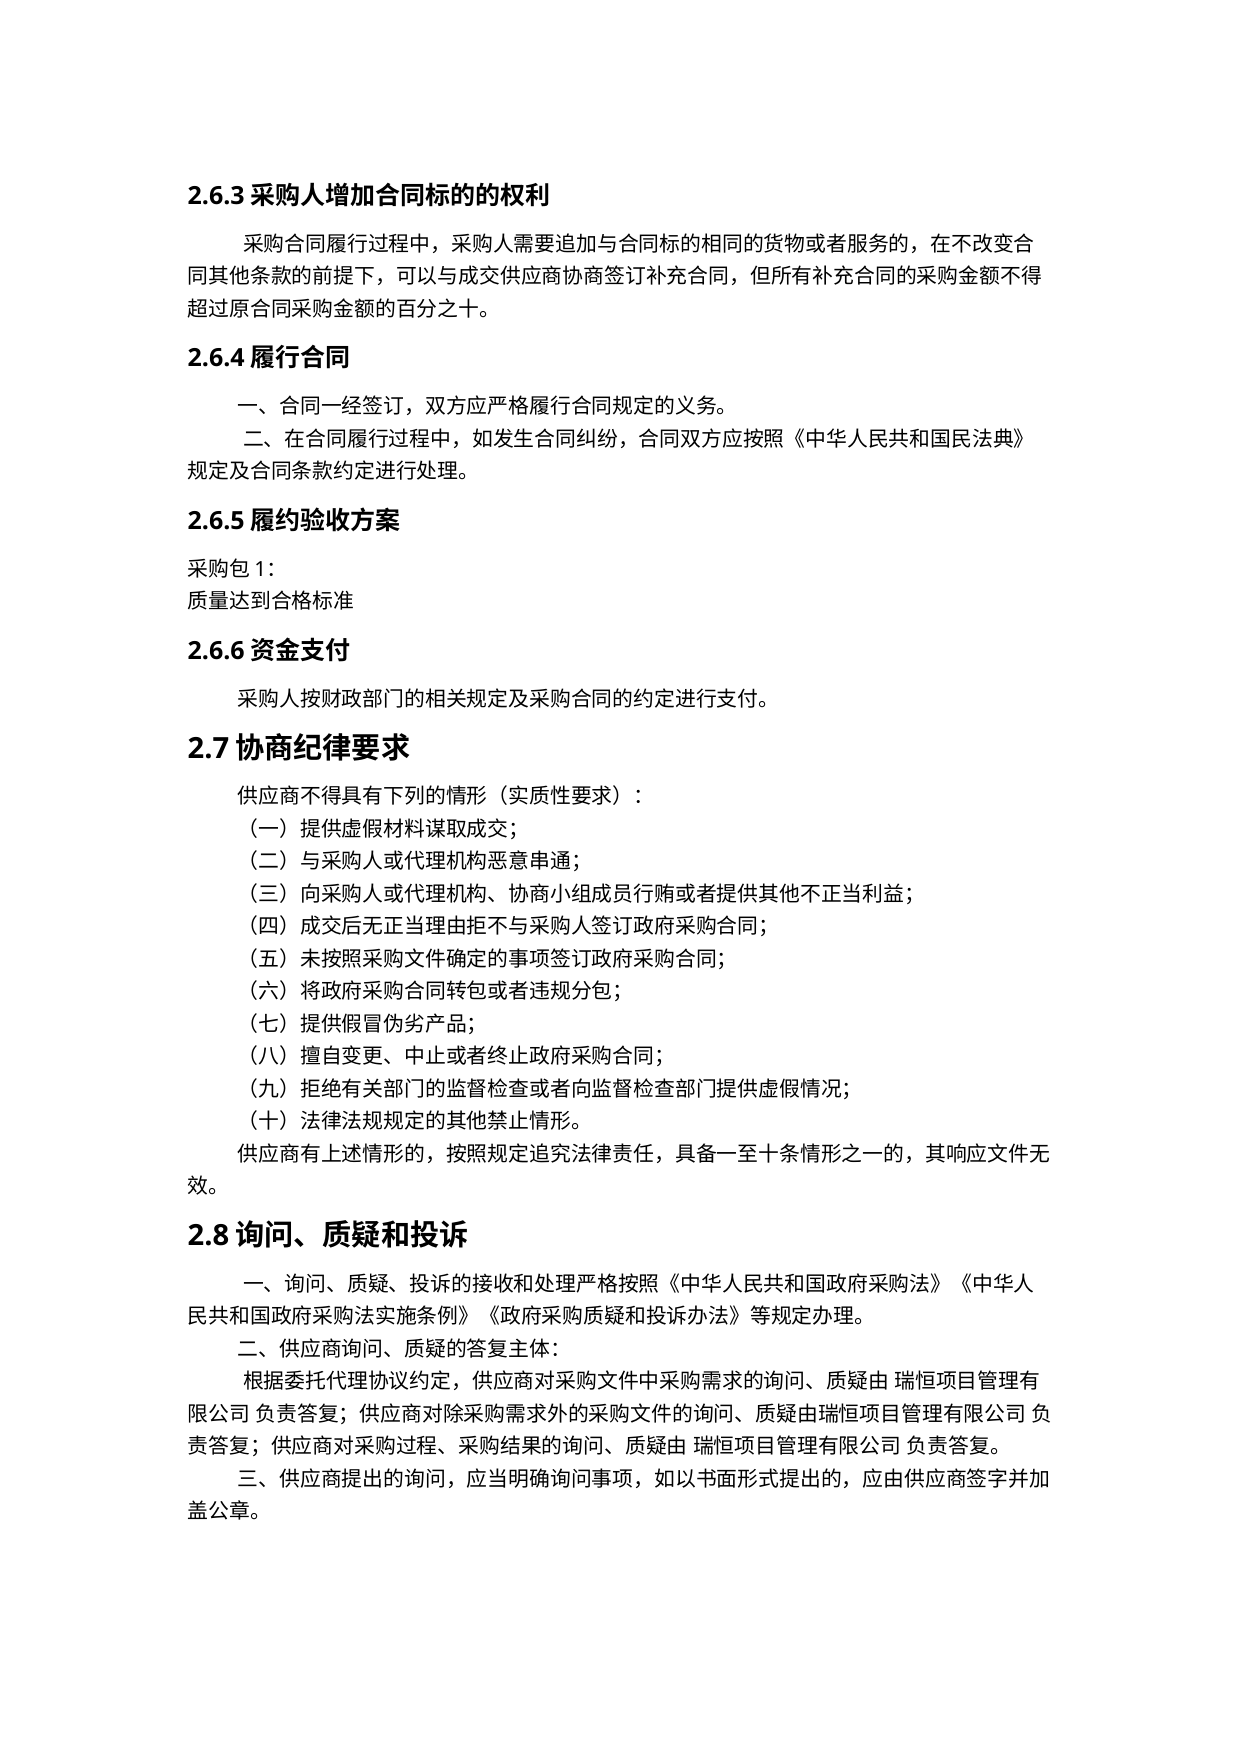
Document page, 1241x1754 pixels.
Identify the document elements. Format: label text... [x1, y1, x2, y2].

text 2.6.6资金支付 [187, 617, 1053, 682]
text 供应商有上述情形的，按照规定追究法律责任，具备一至十条情形之一的，其响应文件无效。 [187, 1137, 1053, 1202]
text 采购包1： [187, 552, 1053, 584]
text 2.6.5履约验收方案 [187, 487, 1053, 552]
text 2.7协商纪律要求 [187, 714, 1053, 779]
text （一）提供虚假材料谋取成交； [187, 812, 1053, 844]
text 2.8询问、质疑和投诉 [187, 1202, 1053, 1267]
text 根据委托代理协议约定，供应商对采购文件中采购需求的询问、质疑由 瑞恒项目管理有限公司 负责答复；供应商对除采购需求外的采购文件的询问、质疑由瑞恒项目管理有限公司 负责答复；供应商对采购过程、采购结果的询问、质疑由 瑞恒项目管理有限公司 负责答复。 [187, 1364, 1053, 1462]
text （九）拒绝有关部门的监督检查或者向监督检查部门提供虚假情况； [187, 1072, 1053, 1104]
text 一、询问、质疑、投诉的接收和处理严格按照《中华人民共和国政府采购法》《中华人民共和国政府采购法实施条例》《政府采购质疑和投诉办法》等规定办理。 [187, 1267, 1053, 1332]
text 2.6.3采购人增加合同标的的权利 [187, 162, 1053, 227]
text 三、供应商提出的询问，应当明确询问事项，如以书面形式提出的，应由供应商签字并加盖公章。 [187, 1462, 1053, 1527]
text 质量达到合格标准 [187, 584, 1053, 617]
text 供应商不得具有下列的情形（实质性要求）： [187, 779, 1053, 812]
text （八）擅自变更、中止或者终止政府采购合同； [187, 1039, 1053, 1072]
text 二、供应商询问、质疑的答复主体： [187, 1332, 1053, 1364]
text （二）与采购人或代理机构恶意串通； [187, 844, 1053, 877]
text 采购合同履行过程中，采购人需要追加与合同标的相同的货物或者服务的，在不改变合同其他条款的前提下，可以与成交供应商协商签订补充合同，但所有补充合同的采购金额不得超过原合同采购金额的百分之十。 [187, 227, 1053, 324]
text （四）成交后无正当理由拒不与采购人签订政府采购合同； [187, 909, 1053, 942]
text 采购人按财政部门的相关规定及采购合同的约定进行支付。 [187, 682, 1053, 714]
text （十）法律法规规定的其他禁止情形。 [187, 1104, 1053, 1137]
text （五）未按照采购文件确定的事项签订政府采购合同； [187, 942, 1053, 974]
text 二、在合同履行过程中，如发生合同纠纷，合同双方应按照《中华人民共和国民法典》规定及合同条款约定进行处理。 [187, 422, 1053, 487]
text （六）将政府采购合同转包或者违规分包； [187, 974, 1053, 1007]
text 一、合同一经签订，双方应严格履行合同规定的义务。 [187, 389, 1053, 422]
text 2.6.4履行合同 [187, 324, 1053, 389]
text （七）提供假冒伪劣产品； [187, 1007, 1053, 1039]
text （三）向采购人或代理机构、协商小组成员行贿或者提供其他不正当利益； [187, 877, 1053, 909]
